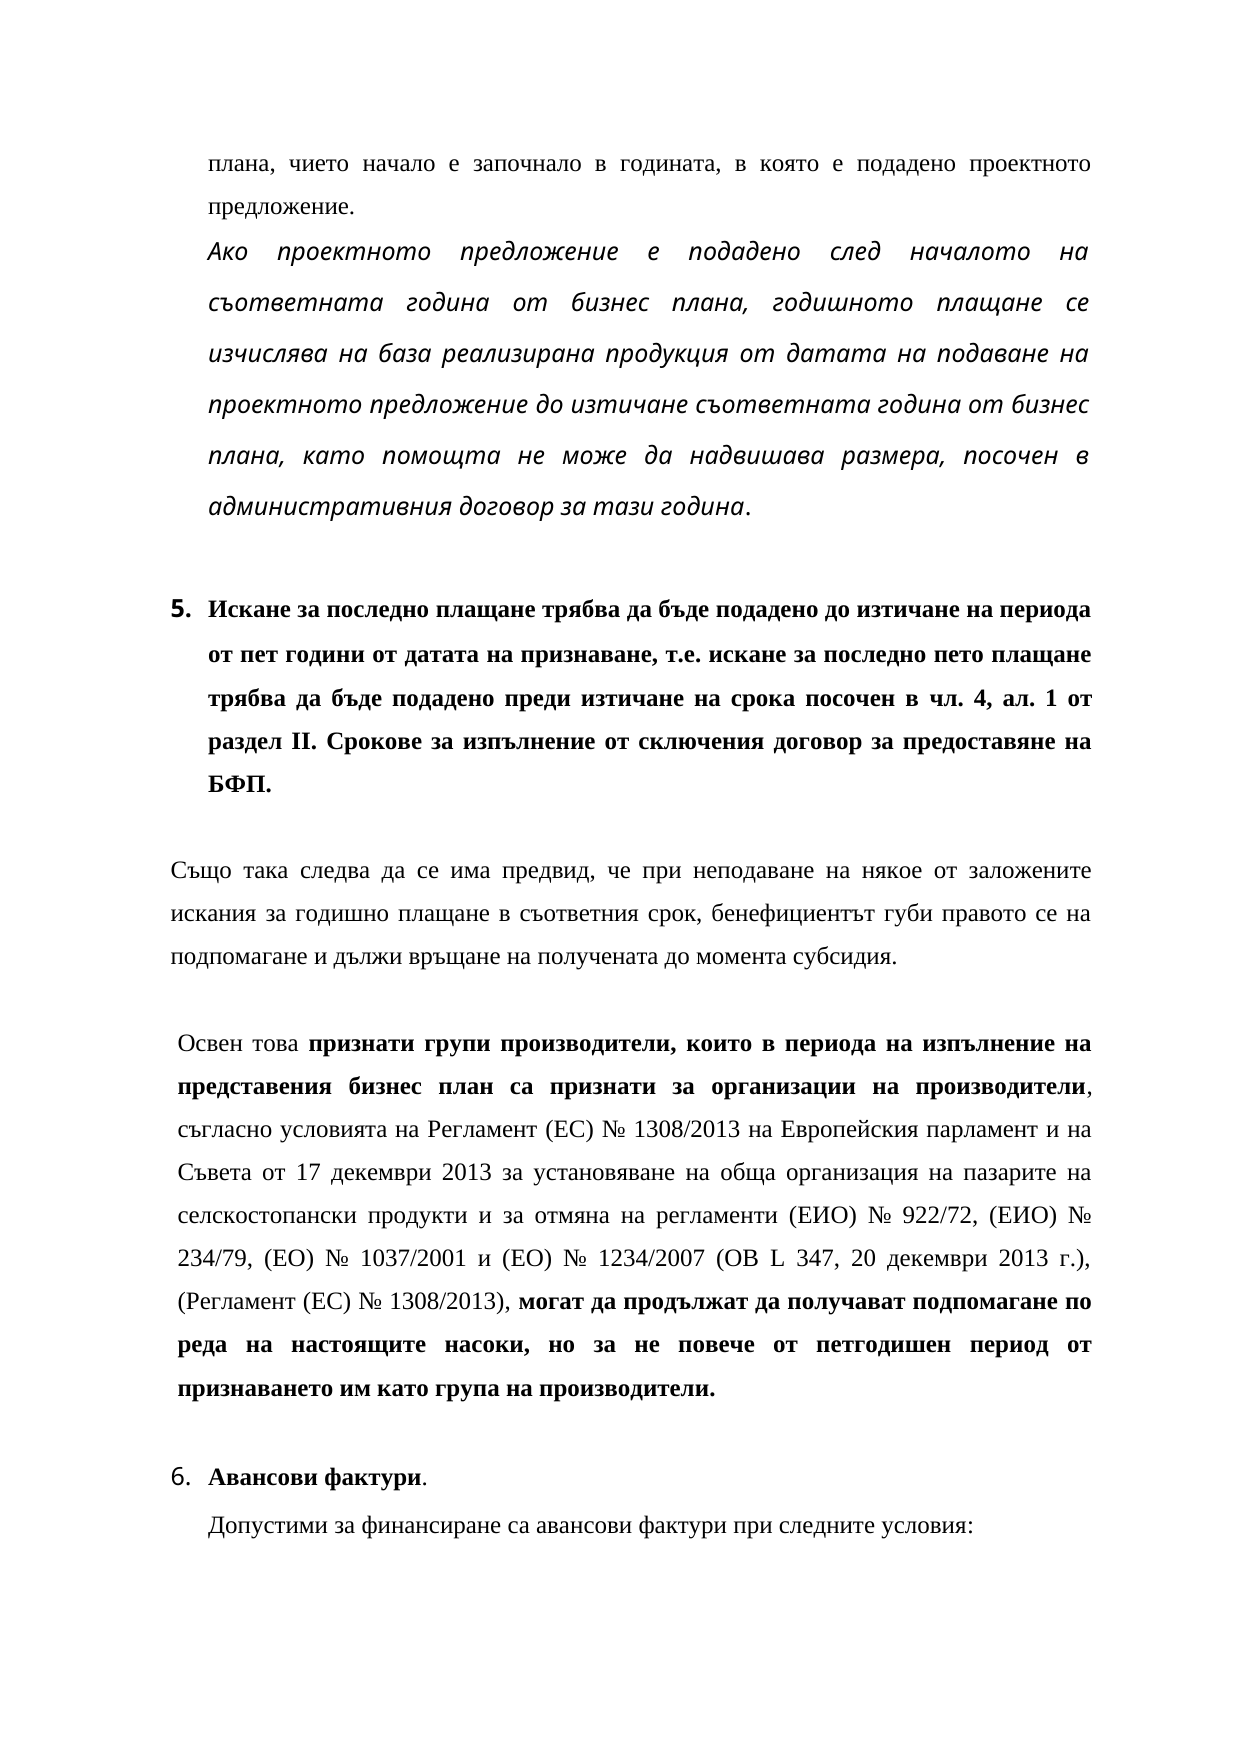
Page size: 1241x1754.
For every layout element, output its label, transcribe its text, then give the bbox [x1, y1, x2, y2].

text Освен това признати групи производители, които в периода на изпълнение на представения бизнес план са признати за организации на производители, съгласно условията на Регламент (EC) № 1308/2013 на Европейския парламент и на Съвета от 17 декември 2013 за установяване на обща организация на пазарите на селскостопански продукти и за отмяна на регламенти (ЕИО) № 922/72, (ЕИО) № 234/79, (ЕО) № 1037/2001 и (ЕО) № 1234/2007 (OB L 347, 20 декември 2013 г.), (Регламент (ЕС) № 1308/2013), могат да продължат да получават подпомагане по реда на настоящите насоки, но за не повече от петгодишен период от признаването им като група на производители. [177, 1028, 1093, 1401]
text Ако проектното предложение е подадено след началото на съответната година от бизнес плана, годишното плащане се изчислява на база реализирана продукция от датата на подаване на проектното предложение до изтичане съответната година от бизнес плана, като помощта не може да надвишава размера, посочен в административния договор за тази година. [208, 234, 1093, 523]
list Искане за последно плащане трябва да бъде подадено до изтичане на периода от пет години от датата на признаване, т.е. искане за последно пето плащане трябва да бъде подадено преди изтичане на срока посочен в чл. 4, ал. 1 от раздел II. Срокове за изпълнение от сключения договор за предоставяне на БФП. [170, 591, 1093, 798]
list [170, 148, 1093, 219]
list Авансови фактури. [170, 1459, 1093, 1493]
text Допустими за финансиране са авансови фактури при следните условия: [208, 1510, 1093, 1539]
text Също така следва да се има предвид, че при неподаване на някое от заложените искания за годишно плащане в съответния срок, бенефициентът губи правото се на подпомагане и дължи връщане на получената до момента субсидия. [170, 855, 1093, 970]
